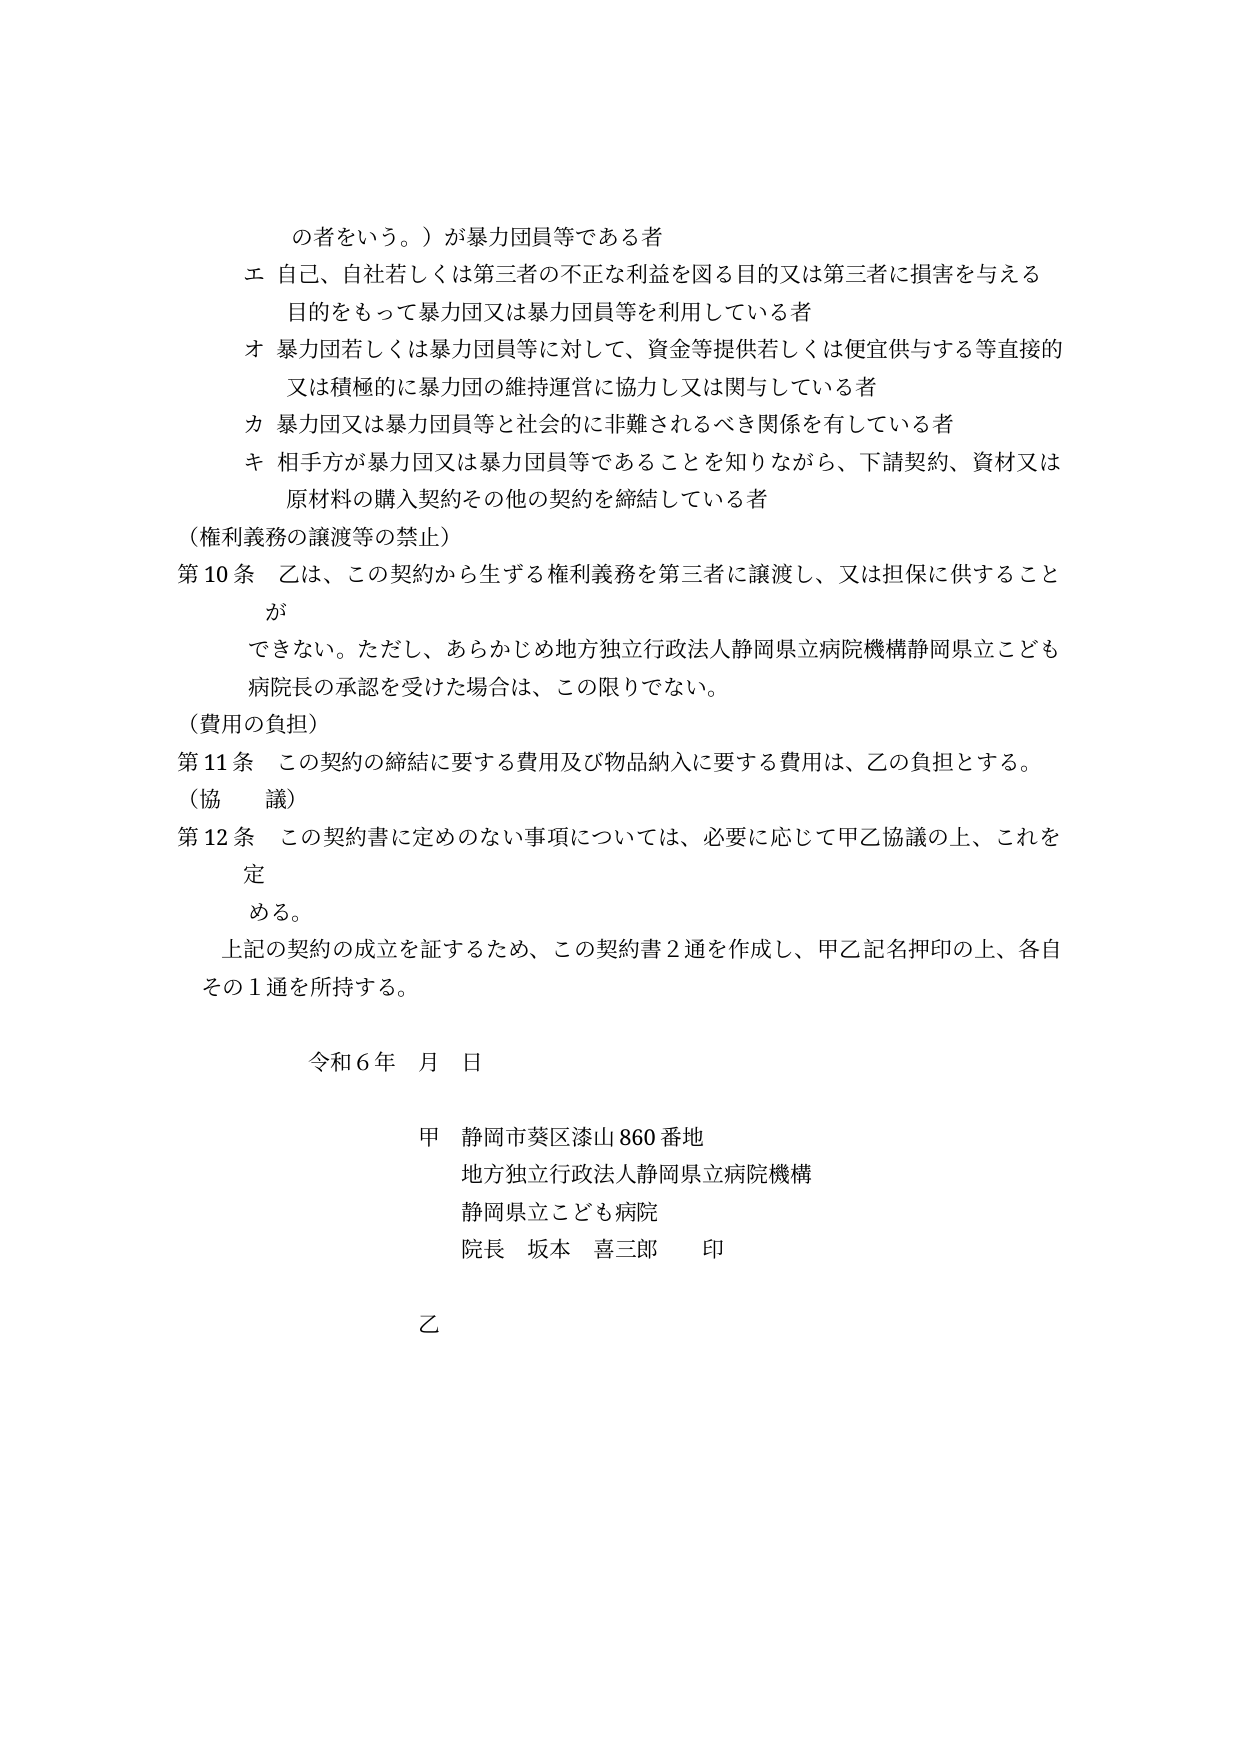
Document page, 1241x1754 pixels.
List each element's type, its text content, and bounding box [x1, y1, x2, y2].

text 病院長の承認を受けた場合は、この限りでない。 [248, 667, 1063, 704]
text める。 [248, 892, 1063, 929]
text 第12条 この契約書に定めのない事項については、必要に応じて甲乙協議の上、これを定 [177, 817, 1063, 892]
text 乙 [177, 1304, 1063, 1342]
text エ 自己、自社若しくは第三者の不正な利益を図る目的又は第三者に損害を与える [177, 254, 1063, 292]
text できない。ただし、あらかじめ地方独立行政法人静岡県立病院機構静岡県立こども [248, 629, 1063, 667]
text 静岡県立こども病院 [177, 1192, 1063, 1229]
text （費用の負担） [177, 704, 1063, 742]
text カ 暴力団又は暴力団員等と社会的に非難されるべき関係を有している者 [177, 404, 1063, 442]
text （権利義務の譲渡等の禁止） [177, 517, 1063, 554]
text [177, 217, 1063, 254]
text 上記の契約の成立を証するため、この契約書２通を作成し、甲乙記名押印の上、各自 [177, 929, 1063, 967]
text 院長 坂本 喜三郎 印 [177, 1229, 1063, 1267]
text 甲 静岡市葵区漆山860番地 [177, 1117, 1063, 1154]
text 令和６年 月 日 [177, 1042, 1063, 1079]
text オ 暴力団若しくは暴力団員等に対して、資金等提供若しくは便宜供与する等直接的又は積極的に暴力団の維持運営に協力し又は関与している者 [243, 329, 1063, 404]
text 第10条 乙は、この契約から生ずる権利義務を第三者に譲渡し、又は担保に供することが [177, 554, 1063, 629]
text キ 相手方が暴力団又は暴力団員等であることを知りながら、下請契約、資材又は原材料の購入契約その他の契約を締結している者 [243, 442, 1063, 517]
text 第11条 この契約の締結に要する費用及び物品納入に要する費用は、乙の負担とする。 [177, 742, 1063, 779]
text 地方独立行政法人静岡県立病院機構 [177, 1154, 1063, 1192]
text 目的をもって暴力団又は暴力団員等を利用している者 [177, 292, 1063, 329]
text （協 議） [177, 779, 1063, 817]
text その１通を所持する。 [201, 967, 1063, 1004]
